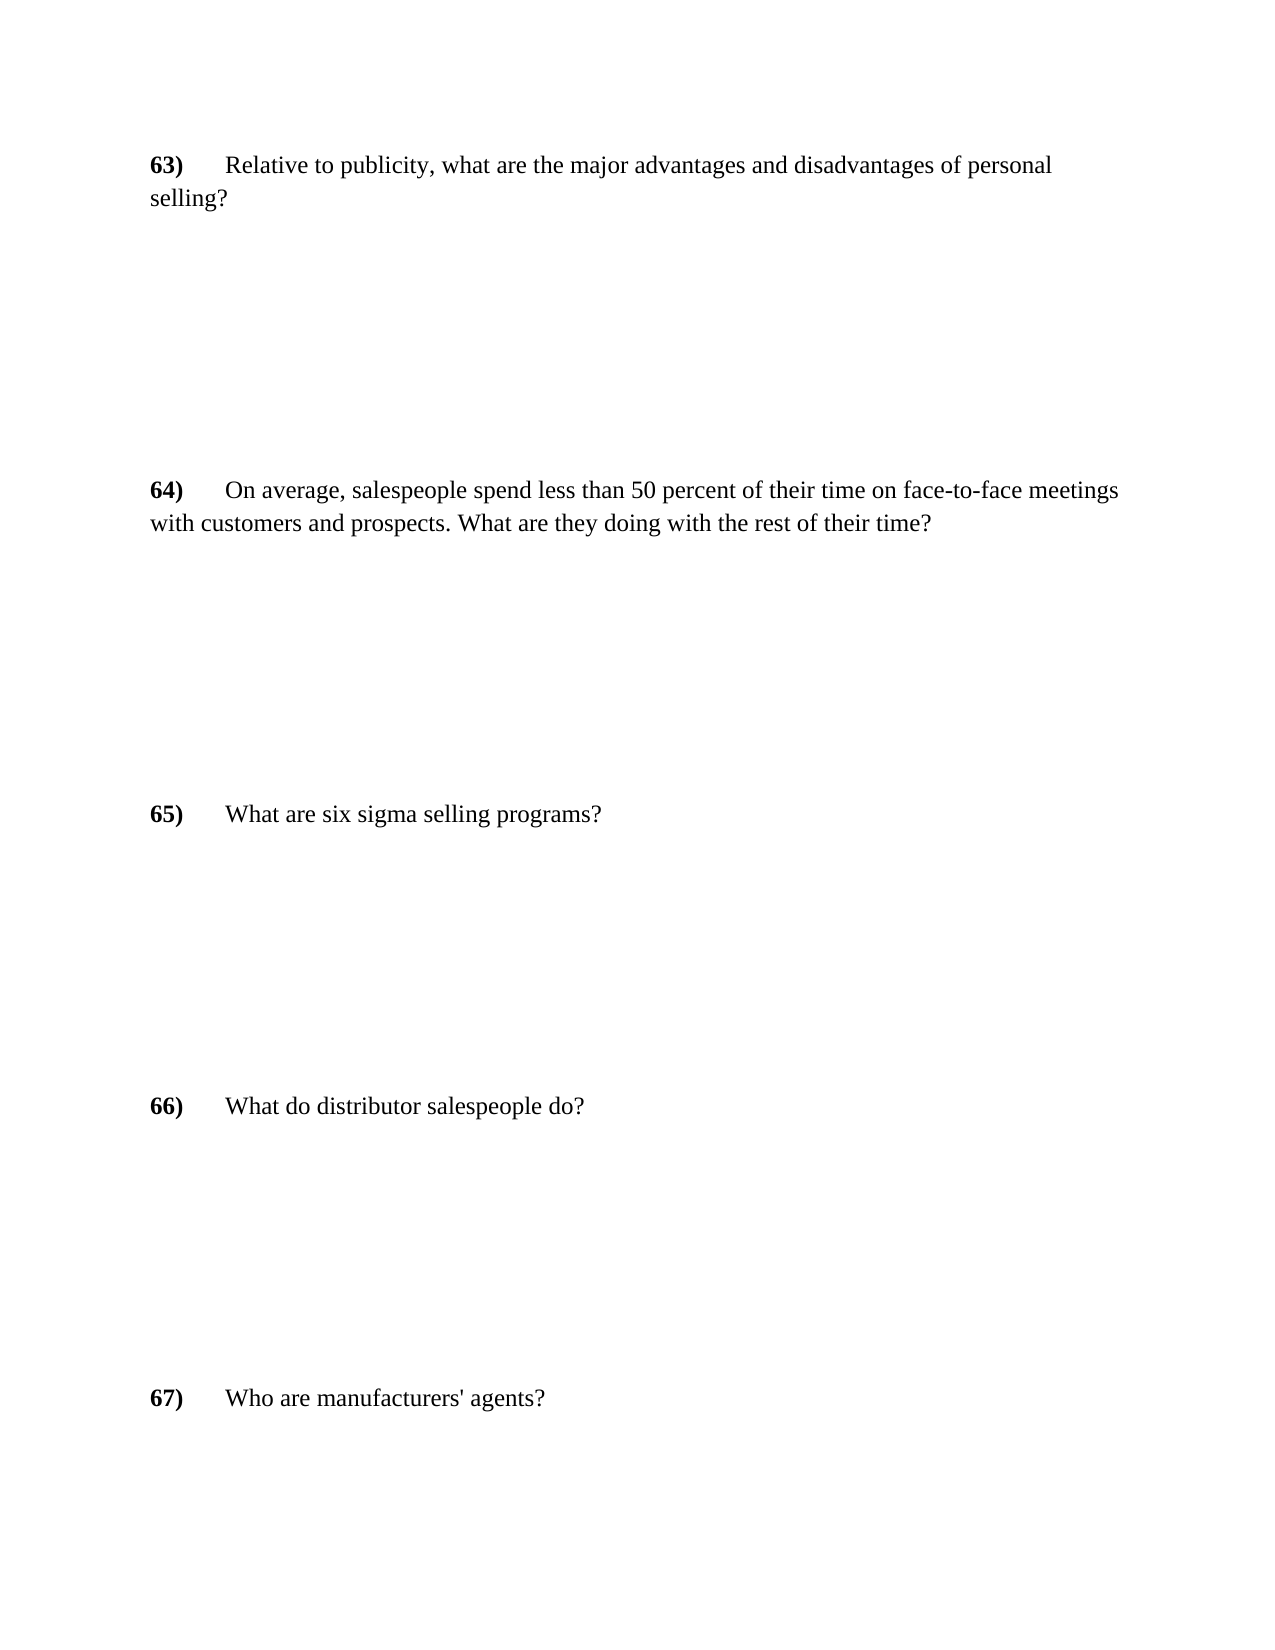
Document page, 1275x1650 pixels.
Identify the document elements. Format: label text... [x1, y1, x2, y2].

text 67) Who are manufacturers' agents? [150, 1383, 1125, 1412]
text 65) What are six sigma selling programs? [150, 799, 1125, 828]
text 66) What do distributor salespeople do? [150, 1091, 1125, 1120]
text 64) On average, salespeople spend less than 50 percent of their time on face-to-face meetings with customers and prospects. What are they doing with the rest of their time? [150, 475, 1125, 537]
text 63) Relative to publicity, what are the major advantages and disadvantages of personal selling? [150, 150, 1125, 212]
